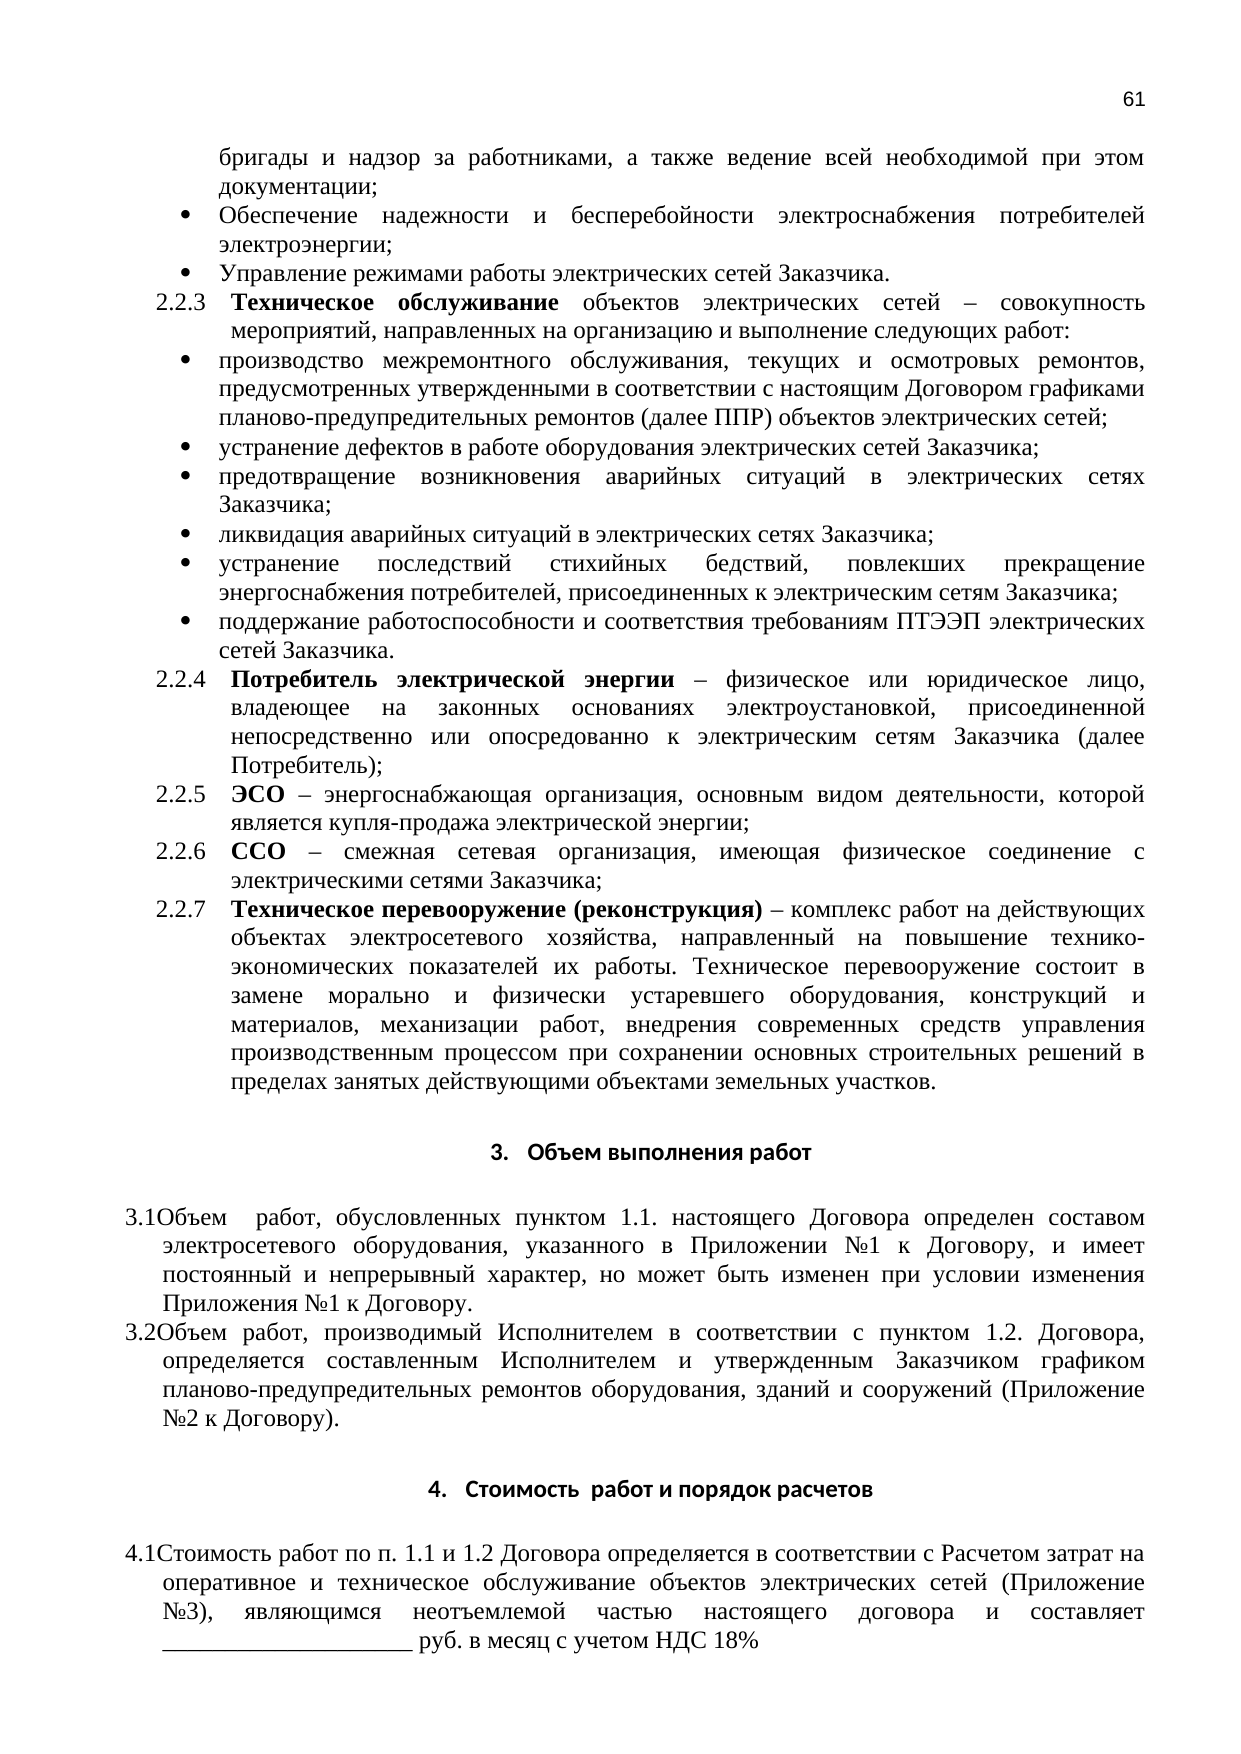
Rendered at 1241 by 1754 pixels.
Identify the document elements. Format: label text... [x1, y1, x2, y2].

list Объем работ, обусловленных пунктом 1.1. настоящего Договора определен составом электросетевого оборудования, указанного в Приложении №1 к Договору, и имеет постоянный и непрерывный характер, но может быть изменен при условии изменения Приложения №1 к Договору. [125, 1202, 1146, 1317]
list Потребитель электрической энергии – физическое или юридическое лицо, владеющее на законных основаниях электроустановкой, присоединенной непосредственно или опосредованно к электрическим сетям Заказчика (далее Потребитель); [156, 664, 1146, 779]
list устранение дефектов в работе оборудования электрических сетей Заказчика; [181, 432, 1146, 460]
list устранение последствий стихийных бедствий, повлекших прекращение энергоснабжения потребителей, присоединенных к электрическим сетям Заказчика; [181, 548, 1146, 606]
list Стоимость работ по п. 1.1 и 1.2 Договора определяется в соответствии с Расчетом затрат на оперативное и техническое обслуживание объектов электрических сетей (Приложение №3), являющимся неотъемлемой частью настоящего договора и составляет ____________________ руб. в месяц с учетом НДС 18% [125, 1538, 1146, 1653]
list Объем работ, производимый Исполнителем в соответствии с пунктом 1.2. Договора, определяется составленным Исполнителем и утвержденным Заказчиком графиком планово-предупредительных ремонтов оборудования, зданий и сооружений (Приложение №2 к Договору). [125, 1317, 1146, 1432]
list Управление режимами работы электрических сетей Заказчика. [181, 258, 1146, 287]
list Техническое перевооружение (реконструкция) – комплекс работ на действующих объектах электросетевого хозяйства, направленный на повышение технико-экономических показателей их работы. Техническое перевооружение состоит в замене морально и физически устаревшего оборудования, конструкций и материалов, механизации работ, внедрения современных средств управления производственным процессом при сохранении основных строительных решений в пределах занятых действующими объектами земельных участков. [156, 894, 1146, 1095]
list Стоимость работ и порядок расчетов [156, 1473, 1146, 1503]
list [181, 142, 1146, 199]
list производство межремонтного обслуживания, текущих и осмотровых ремонтов, предусмотренных утвержденными в соответствии с настоящим Договором графиками планово-предупредительных ремонтов (далее ППР) объектов электрических сетей; [181, 345, 1146, 431]
list предотвращение возникновения аварийных ситуаций в электрических сетях Заказчика; [181, 461, 1146, 518]
list ликвидация аварийных ситуаций в электрических сетях Заказчика; [181, 519, 1146, 548]
list поддержание работоспособности и соответствия требованиям ПТЭЭП электрических сетей Заказчика. [181, 606, 1146, 664]
list Техническое обслуживание объектов электрических сетей – совокупность мероприятий, направленных на организацию и выполнение следующих работ: [156, 287, 1146, 344]
list Обеспечение надежности и бесперебойности электроснабжения потребителей электроэнергии; [181, 200, 1146, 257]
list Объем выполнения работ [156, 1136, 1146, 1167]
list ССО – смежная сетевая организация, имеющая физическое соединение с электрическими сетями Заказчика; [156, 836, 1146, 894]
list ЭСО – энергоснабжающая организация, основным видом деятельности, которой является купля-продажа электрической энергии; [156, 779, 1146, 836]
